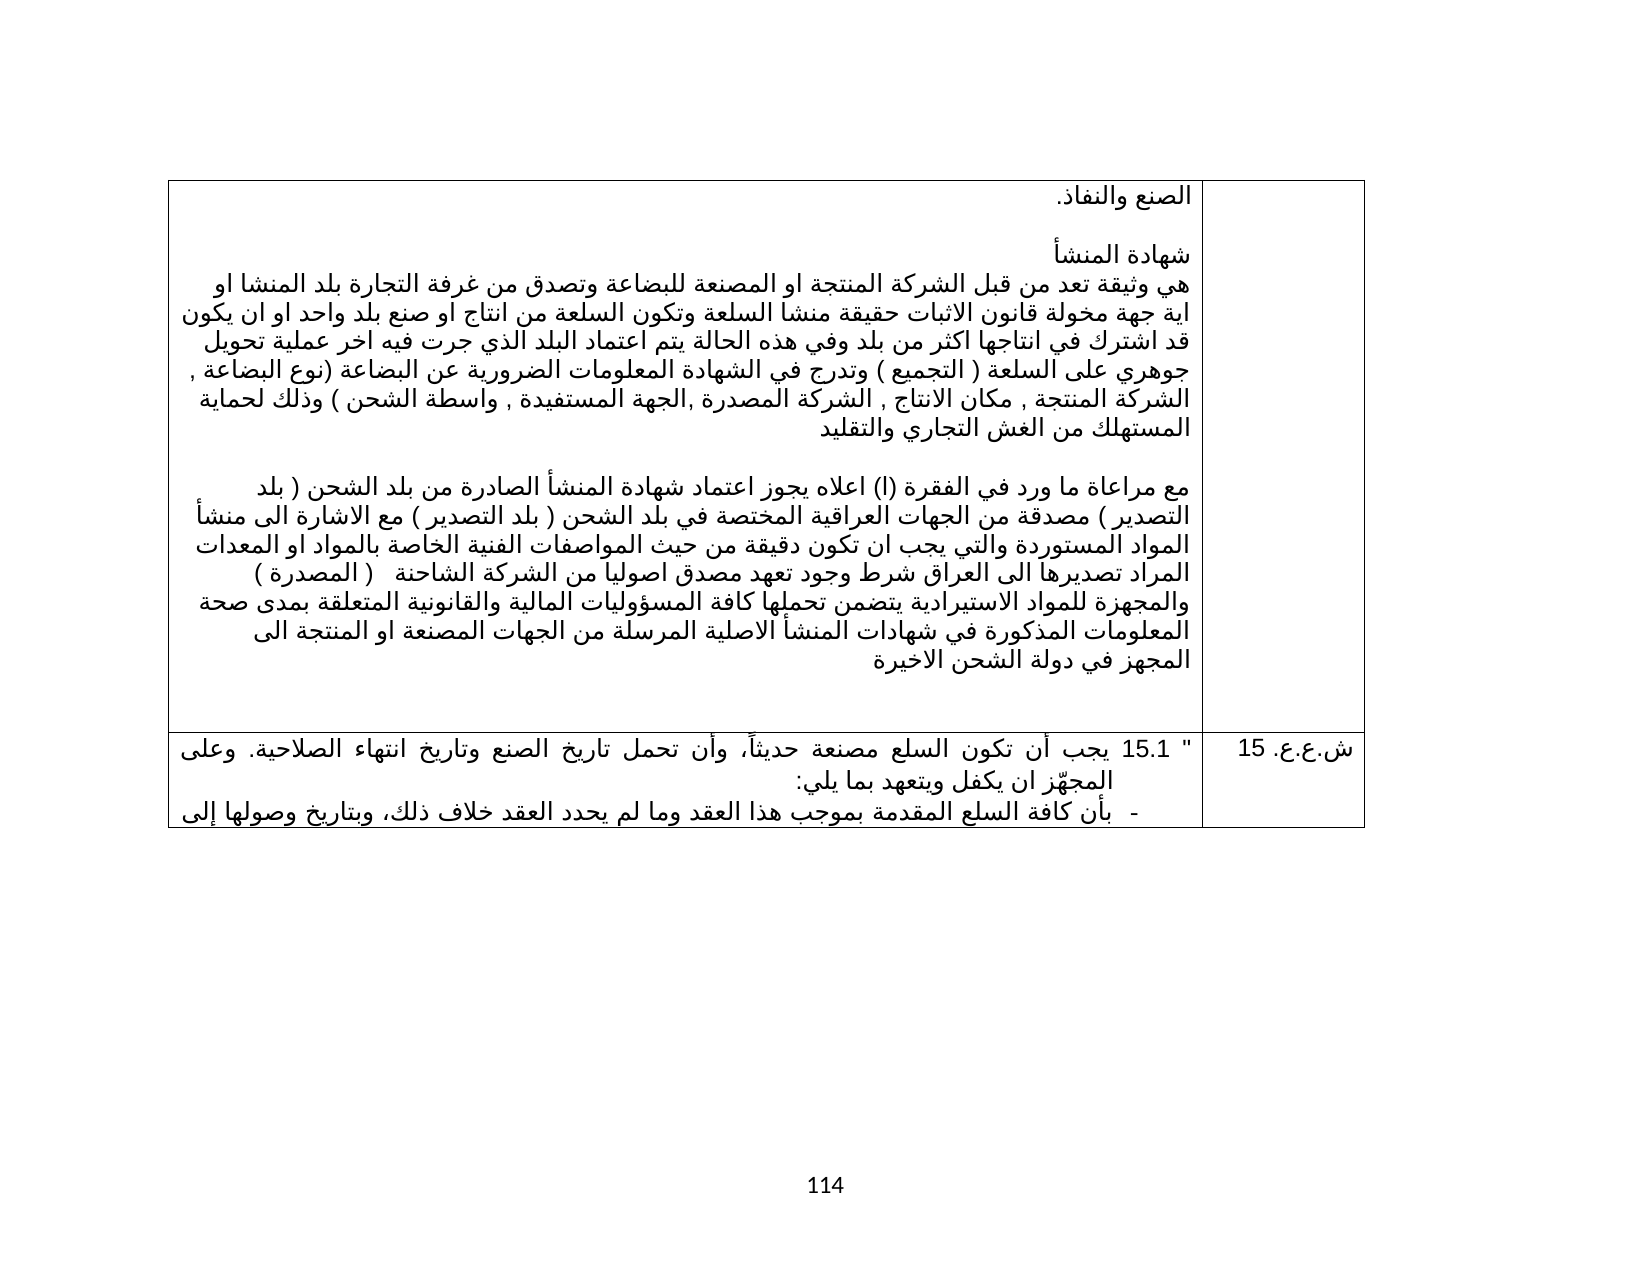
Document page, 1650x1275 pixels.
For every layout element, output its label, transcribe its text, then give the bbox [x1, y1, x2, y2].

table_cell بالاضافة الى ما ورد اعلاه يتم اضافة ما يلي: - كافة الشحنات يجب ان ترفق بقوائم الشحن التجارية وقوائم التعبئة وشهادة المنشأ الاصلية المصدقة - يجب على المجهز تقديم مستندات الشحن قبل وصول الارسالية بمدة لا تقل عن 15 يوم ويتحمل مسؤولية اي نقص يظهر في الشحنة او اي تاخير ينتج بسبب عدم توفر مستندات الشحن - يكون التسليم باسرع وقت ممكن وضمن فترة صلاحية الاعتماد وجدولة الشحن تكون حسب احتياج(طلب) كيماديا. - * استلام المواد المتفق على تجهيزها عند وصولها الى مخازن وزارة الصحة /مخازن كيماديا والتامين عليها CIP ولايتحلل من هذا الالتزام ولحين تنظيم محضر نفاض اصولي في مكان التسليم المتفق عليه. - يجب تجهيز العقد باعداد محدودة للوجبات وكمية كل وجبة يجب ان تذكر في قائمة الشحن مع تاريخ الصنع والنفاذ. شهادة المنشأ هي وثيقة تعد من قبل الشركة المنتجة او المصنعة للبضاعة وتصدق من غرفة التجارة بلد المنشا او اية جهة مخولة قانون الاثبات حقيقة منشا السلعة وتكون السلعة من انتاج او صنع بلد واحد او ان يكون قد اشترك في انتاجها اكثر من بلد وفي هذه الحالة يتم اعتماد البلد الذي جرت فيه اخر عملية تحويل جوهري على السلعة ( التجميع ) وتدرج في الشهادة المعلومات الضرورية عن البضاعة (نوع البضاعة , الشركة المنتجة , مكان الانتاج , الشركة المصدرة ,الجهة المستفيدة , واسطة الشحن ) وذلك لحماية المستهلك من الغش التجاري والتقليد مع مراعاة ما ورد في الفقرة (ا) اعلاه يجوز اعتماد شهادة المنشأ الصادرة من بلد الشحن ( بلد التصدير ) مصدقة من الجهات العراقية المختصة في بلد الشحن ( بلد التصدير ) مع الاشارة الى منشأ المواد المستوردة والتي يجب ان تكون دقيقة من حيث المواصفات الفنية الخاصة بالمواد او المعدات المراد تصديرها الى العراق شرط وجود تعهد مصدق اصوليا من الشركة الشاحنة ( المصدرة ) والمجهزة للمواد الاستيرادية يتضمن تحملها كافة المسؤوليات المالية والقانونية المتعلقة بمدى صحة المعلومات المذكورة في شهادات المنشأ الاصلية المرسلة من الجهات المصنعة او المنتجة الى المجهز في دولة الشحن الاخيرة [169, 181, 1202, 732]
table_cell [1203, 181, 1364, 732]
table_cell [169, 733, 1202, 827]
table_cell ش.ع.ع. 15 [1203, 733, 1364, 827]
